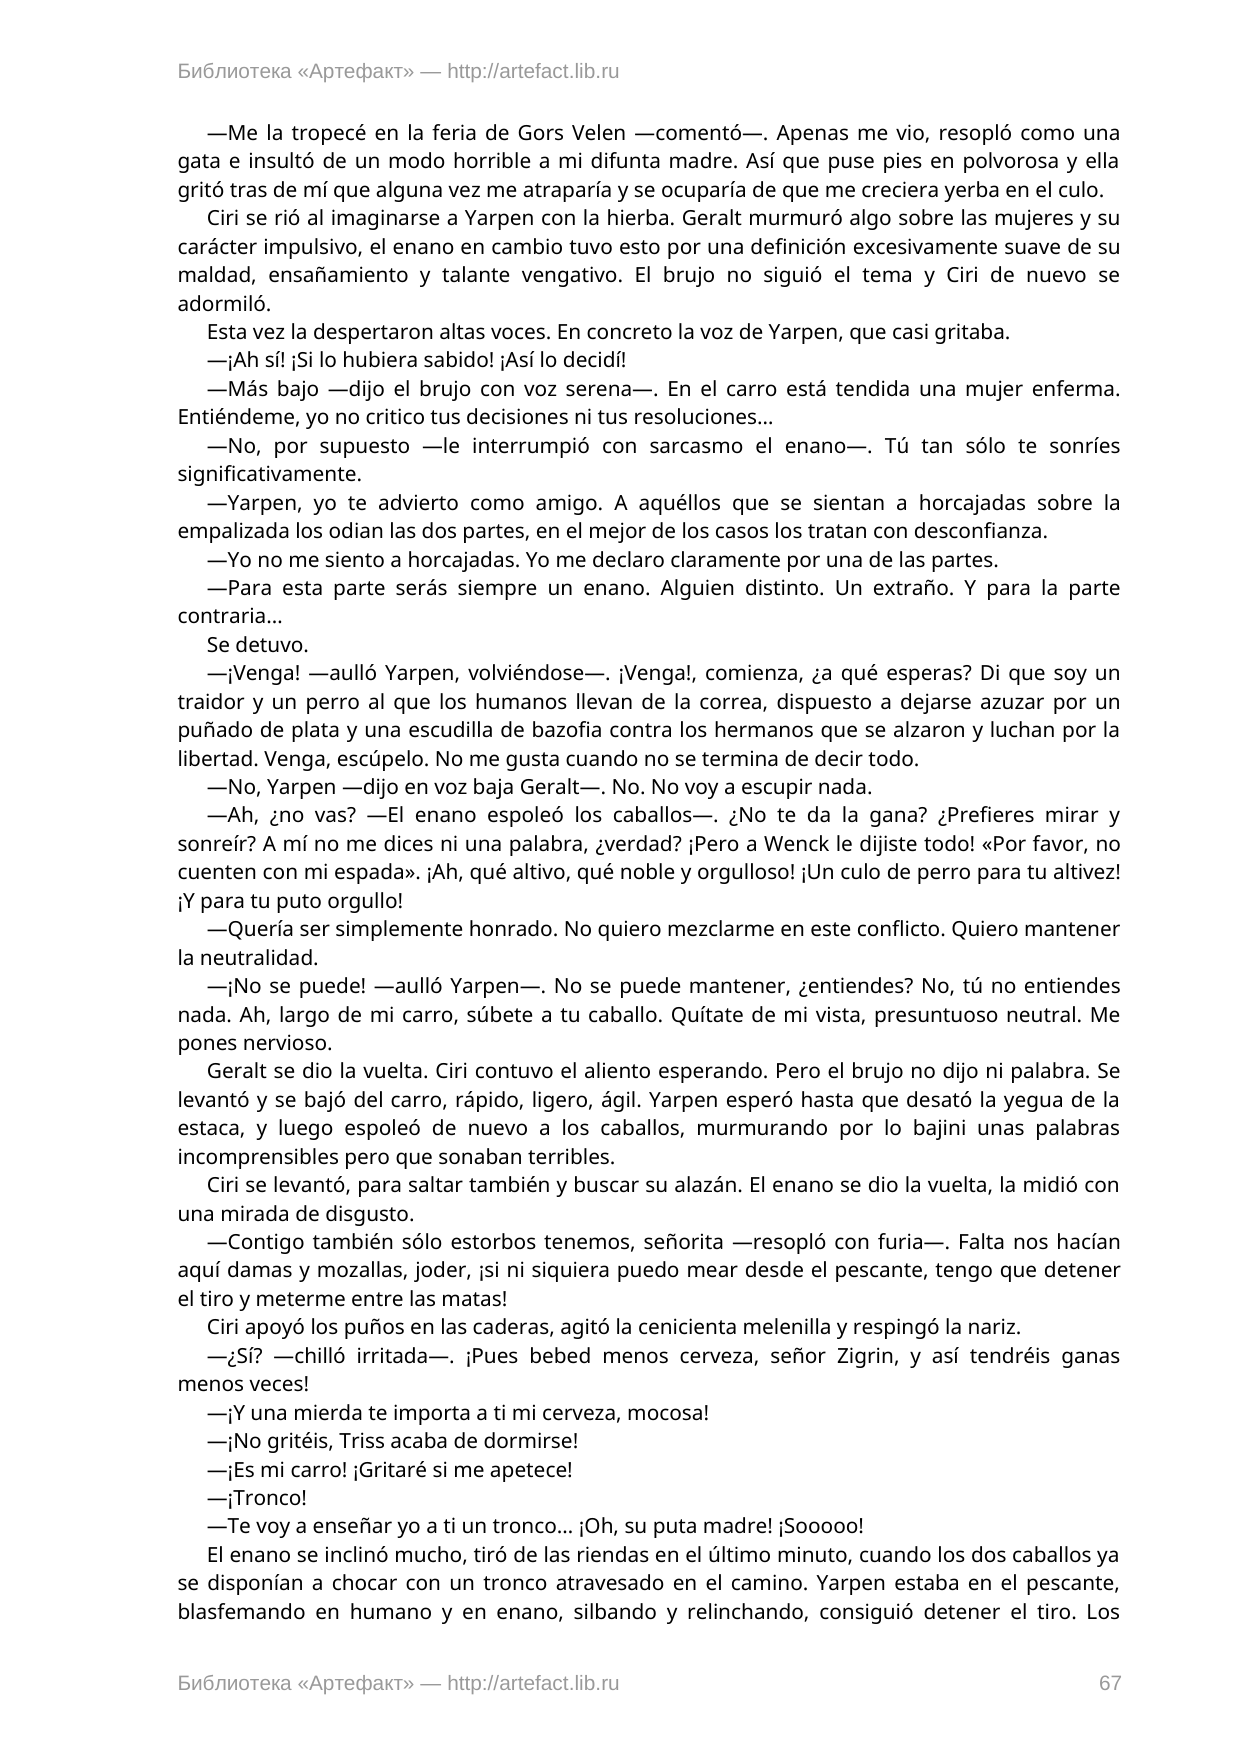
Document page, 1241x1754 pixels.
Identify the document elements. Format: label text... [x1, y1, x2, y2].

text —¡Es mi carro! ¡Gritaré si me apetece! [177, 1455, 1122, 1483]
text —¡Ah sí! ¡Si lo hubiera sabido! ¡Así lo decidí! [177, 346, 1122, 374]
text —¡No se puede! —aulló Yarpen—. No se puede mantener, ¿entiendes? No, tú no entiendes nada. Ah, largo de mi carro, súbete a tu caballo. Quítate de mi vista, presuntuoso neutral. Me pones nervioso. [177, 971, 1122, 1057]
text —¿Sí? —chilló irritada—. ¡Pues bebed menos cerveza, señor Zigrin, y así tendréis ganas menos veces! [177, 1341, 1122, 1398]
text —¡Venga! —aulló Yarpen, volviéndose—. ¡Venga!, comienza, ¿a qué esperas? Di que soy un traidor y un perro al que los humanos llevan de la correa, dispuesto a dejarse azuzar por un puñado de plata y una escudilla de bazofia contra los hermanos que se alzaron y luchan por la libertad. Venga, escúpelo. No me gusta cuando no se termina de decir todo. [177, 658, 1122, 772]
text —Yo no me siento a horcajadas. Yo me declaro claramente por una de las partes. [177, 545, 1122, 573]
text Ciri se rió al imaginarse a Yarpen con la hierba. Geralt murmuró algo sobre las mujeres y su carácter impulsivo, el enano en cambio tuvo esto por una definición excesivamente suave de su maldad, ensañamiento y talante vengativo. El brujo no siguió el tema y Ciri de nuevo se adormiló. [177, 203, 1122, 317]
text —Quería ser simplemente honrado. No quiero mezclarme en este conflicto. Quiero mantener la neutralidad. [177, 914, 1122, 971]
text —Yarpen, yo te advierto como amigo. A aquéllos que se sientan a horcajadas sobre la empalizada los odian las dos partes, en el mejor de los casos los tratan con desconfianza. [177, 488, 1122, 545]
text Esta vez la despertaron altas voces. En concreto la voz de Yarpen, que casi gritaba. [177, 317, 1122, 346]
text —No, por supuesto —le interrumpió con sarcasmo el enano—. Tú tan sólo te sonríes significativamente. [177, 431, 1122, 488]
text —Para esta parte serás siempre un enano. Alguien distinto. Un extraño. Y para la parte contraria… [177, 573, 1122, 630]
text —¡Y una mierda te importa a ti mi cerveza, mocosa! [177, 1398, 1122, 1426]
text —Ah, ¿no vas? —El enano espoleó los caballos—. ¿No te da la gana? ¿Prefieres mirar y sonreír? A mí no me dices ni una palabra, ¿verdad? ¡Pero a Wenck le dijiste todo! «Por favor, no cuenten con mi espada». ¡Ah, qué altivo, qué noble y orgulloso! ¡Un culo de perro para tu altivez! ¡Y para tu puto orgullo! [177, 801, 1122, 914]
text —Más bajo —dijo el brujo con voz serena—. En el carro está tendida una mujer enferma. Entiéndeme, yo no critico tus decisiones ni tus resoluciones… [177, 374, 1122, 431]
text —Me la tropecé en la feria de Gors Velen —comentó—. Apenas me vio, resopló como una gata e insultó de un modo horrible a mi difunta madre. Así que puse pies en polvorosa y ella gritó tras de mí que alguna vez me atraparía y se ocuparía de que me creciera yerba en el culo. [177, 118, 1122, 203]
text —No, Yarpen —dijo en voz baja Geralt—. No. No voy a escupir nada. [177, 772, 1122, 801]
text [177, 1540, 1122, 1625]
text Se detuvo. [177, 630, 1122, 658]
text Geralt se dio la vuelta. Ciri contuvo el aliento esperando. Pero el brujo no dijo ni palabra. Se levantó y se bajó del carro, rápido, ligero, ágil. Yarpen esperó hasta que desató la yegua de la estaca, y luego espoleó de nuevo a los caballos, murmurando por lo bajini unas palabras incomprensibles pero que sonaban terribles. [177, 1057, 1122, 1170]
text —Contigo también sólo estorbos tenemos, señorita —resopló con furia—. Falta nos hacían aquí damas y mozallas, joder, ¡si ni siquiera puedo mear desde el pescante, tengo que detener el tiro y meterme entre las matas! [177, 1227, 1122, 1312]
text —Te voy a enseñar yo a ti un tronco… ¡Oh, su puta madre! ¡Sooooo! [177, 1512, 1122, 1540]
text —¡No gritéis, Triss acaba de dormirse! [177, 1426, 1122, 1455]
text Ciri se levantó, para saltar también y buscar su alazán. El enano se dio la vuelta, la midió con una mirada de disgusto. [177, 1170, 1122, 1227]
text Ciri apoyó los puños en las caderas, agitó la cenicienta melenilla y respingó la nariz. [177, 1312, 1122, 1341]
text —¡Tronco! [177, 1483, 1122, 1512]
